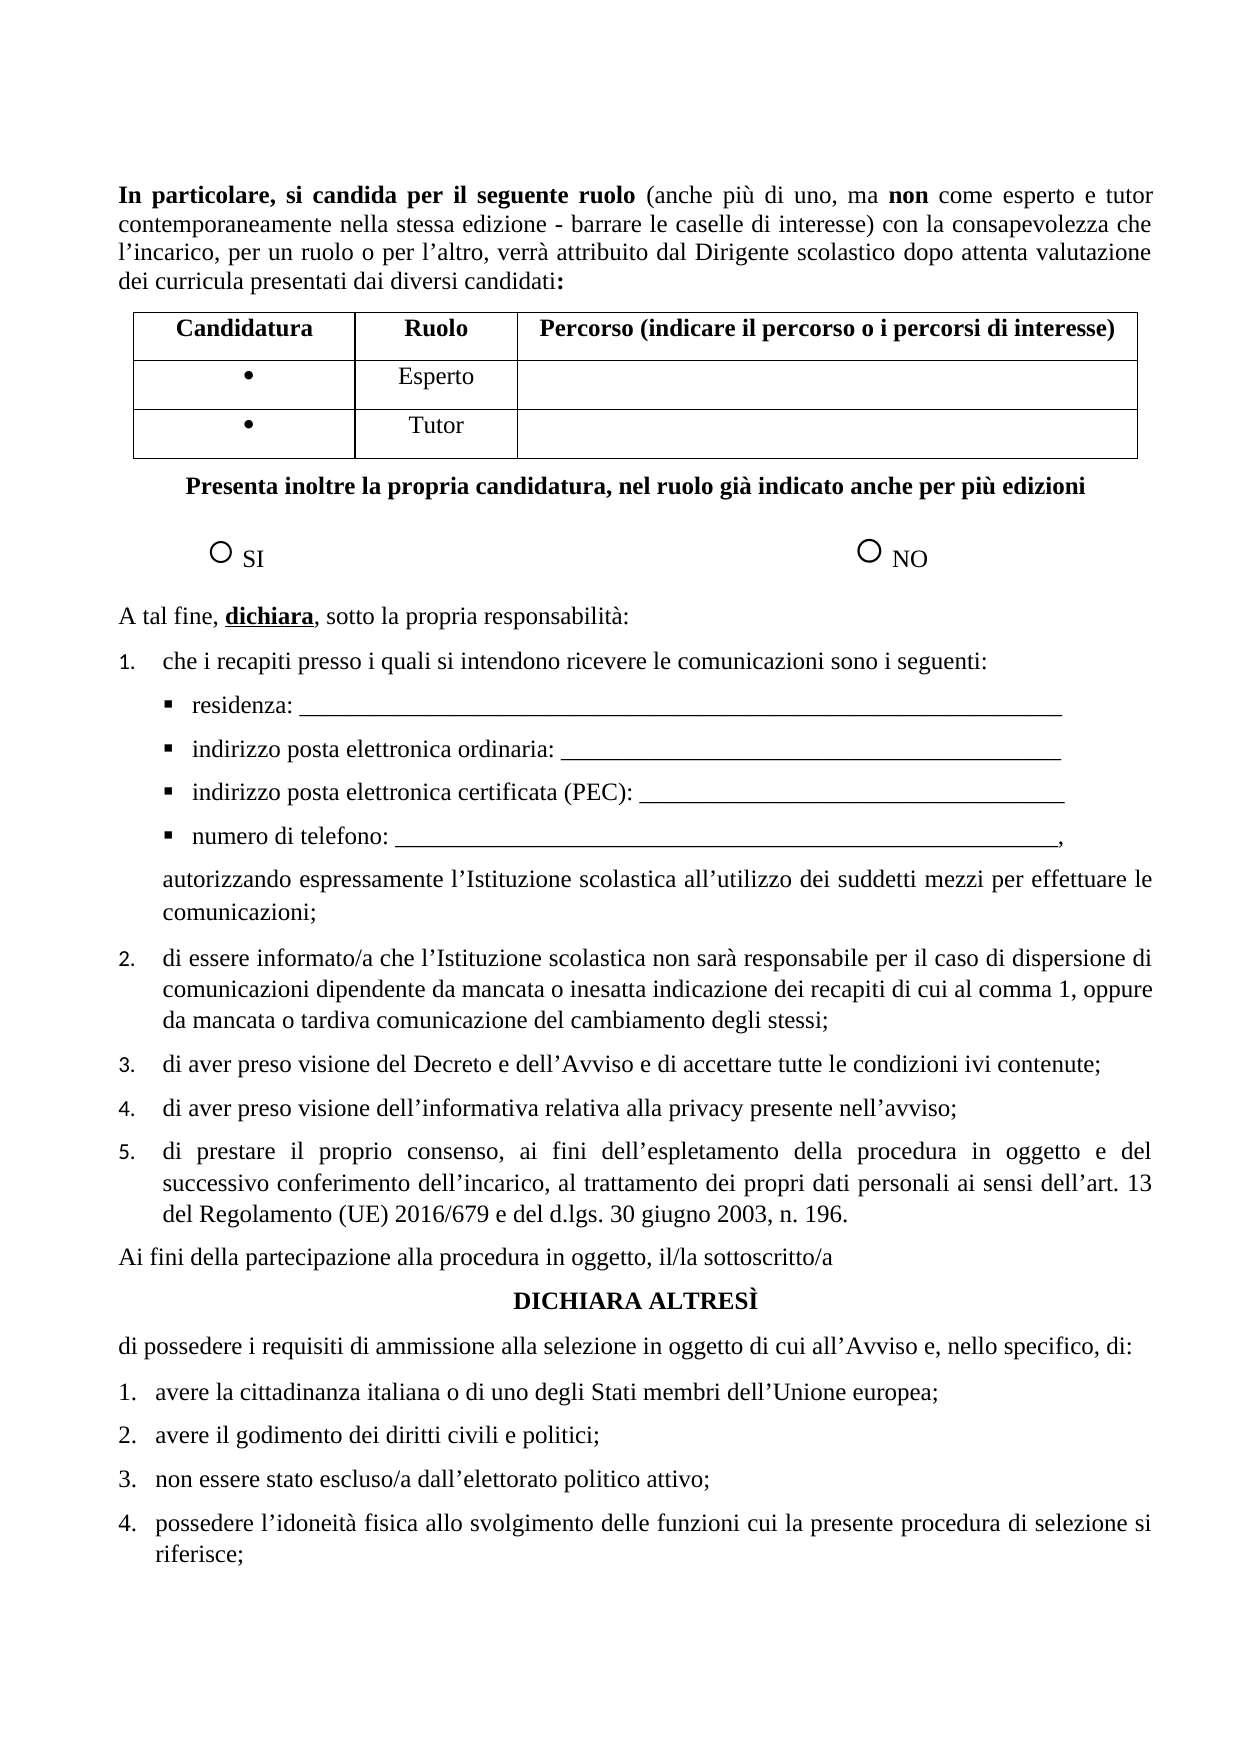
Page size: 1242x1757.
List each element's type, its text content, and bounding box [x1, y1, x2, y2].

table_cell [518, 361, 1137, 409]
text autorizzando espressamente l’Istituzione scolastica all’utilizzo dei suddetti mezzi per effettuare le comunicazioni; [162, 864, 1153, 926]
text A tal fine, dichiara, sotto la propria responsabilità: [118, 601, 1153, 629]
table_cell [134, 361, 354, 409]
table_cell [518, 410, 1137, 458]
list di prestare il proprio consenso, ai fini dell’espletamento della procedura in oggetto e del successivo conferimento dell’incarico, al trattamento dei propri dati personali ai sensi dell’art. 13 del Regolamento (UE) 2016/679 e del d.lgs. 30 giugno 2003, n. 196. [118, 1136, 1153, 1228]
text ○ SI ○ NO [118, 517, 1153, 579]
table_header Percorso (indicare il percorso o i percorsi di interesse) [518, 313, 1137, 360]
list avere la cittadinanza italiana o di uno degli Stati membri dell’Unione europea; [118, 1377, 1153, 1406]
table_cell Esperto [356, 361, 517, 409]
list che i recapiti presso i quali si intendono ricevere le comunicazioni sono i seguenti: [118, 646, 1153, 675]
table_cell Tutor [356, 410, 517, 458]
list numero di telefono: _____________________________________________________, [162, 821, 1153, 849]
text DICHIARA ALTRESÌ [118, 1286, 1153, 1315]
list di aver preso visione dell’informativa relativa alla privacy presente nell’avviso; [118, 1093, 1153, 1122]
list di essere informato/a che l’Istituzione scolastica non sarà responsabile per il caso di dispersione di comunicazioni dipendente da mancata o inesatta indicazione dei recapiti di cui al comma 1, oppure da mancata o tardiva comunicazione del cambiamento degli stessi; [118, 943, 1153, 1034]
list indirizzo posta elettronica ordinaria: ________________________________________ [162, 734, 1153, 762]
list indirizzo posta elettronica certificata (PEC): __________________________________ [162, 777, 1153, 806]
text Ai fini della partecipazione alla procedura in oggetto, il/la sottoscritto/a [118, 1242, 1153, 1271]
table_cell [134, 410, 354, 458]
list avere il godimento dei diritti civili e politici; [118, 1421, 1153, 1449]
text In particolare, si candida per il seguente ruolo (anche più di uno, ma non come esperto e tutor contemporaneamente nella stessa edizione - barrare le caselle di interesse) con la consapevolezza che l’incarico, per un ruolo o per l’altro, verrà attribuito dal Dirigente scolastico dopo attenta valutazione dei curricula presentati dai diversi candidati: [118, 180, 1153, 295]
list residenza: _____________________________________________________________ [162, 690, 1153, 719]
text Presenta inoltre la propria candidatura, nel ruolo già indicato anche per più edizioni [118, 471, 1153, 500]
text di possedere i requisiti di ammissione alla selezione in oggetto di cui all’Avviso e, nello specifico, di: [118, 1331, 1153, 1360]
table_header Ruolo [356, 313, 517, 360]
list possedere l’idoneità fisica allo svolgimento delle funzioni cui la presente procedura di selezione si riferisce; [118, 1508, 1153, 1567]
list di aver preso visione del Decreto e dell’Avviso e di accettare tutte le condizioni ivi contenute; [118, 1049, 1153, 1078]
list non essere stato escluso/a dall’elettorato politico attivo; [118, 1464, 1153, 1493]
table_header Candidatura [134, 313, 354, 360]
